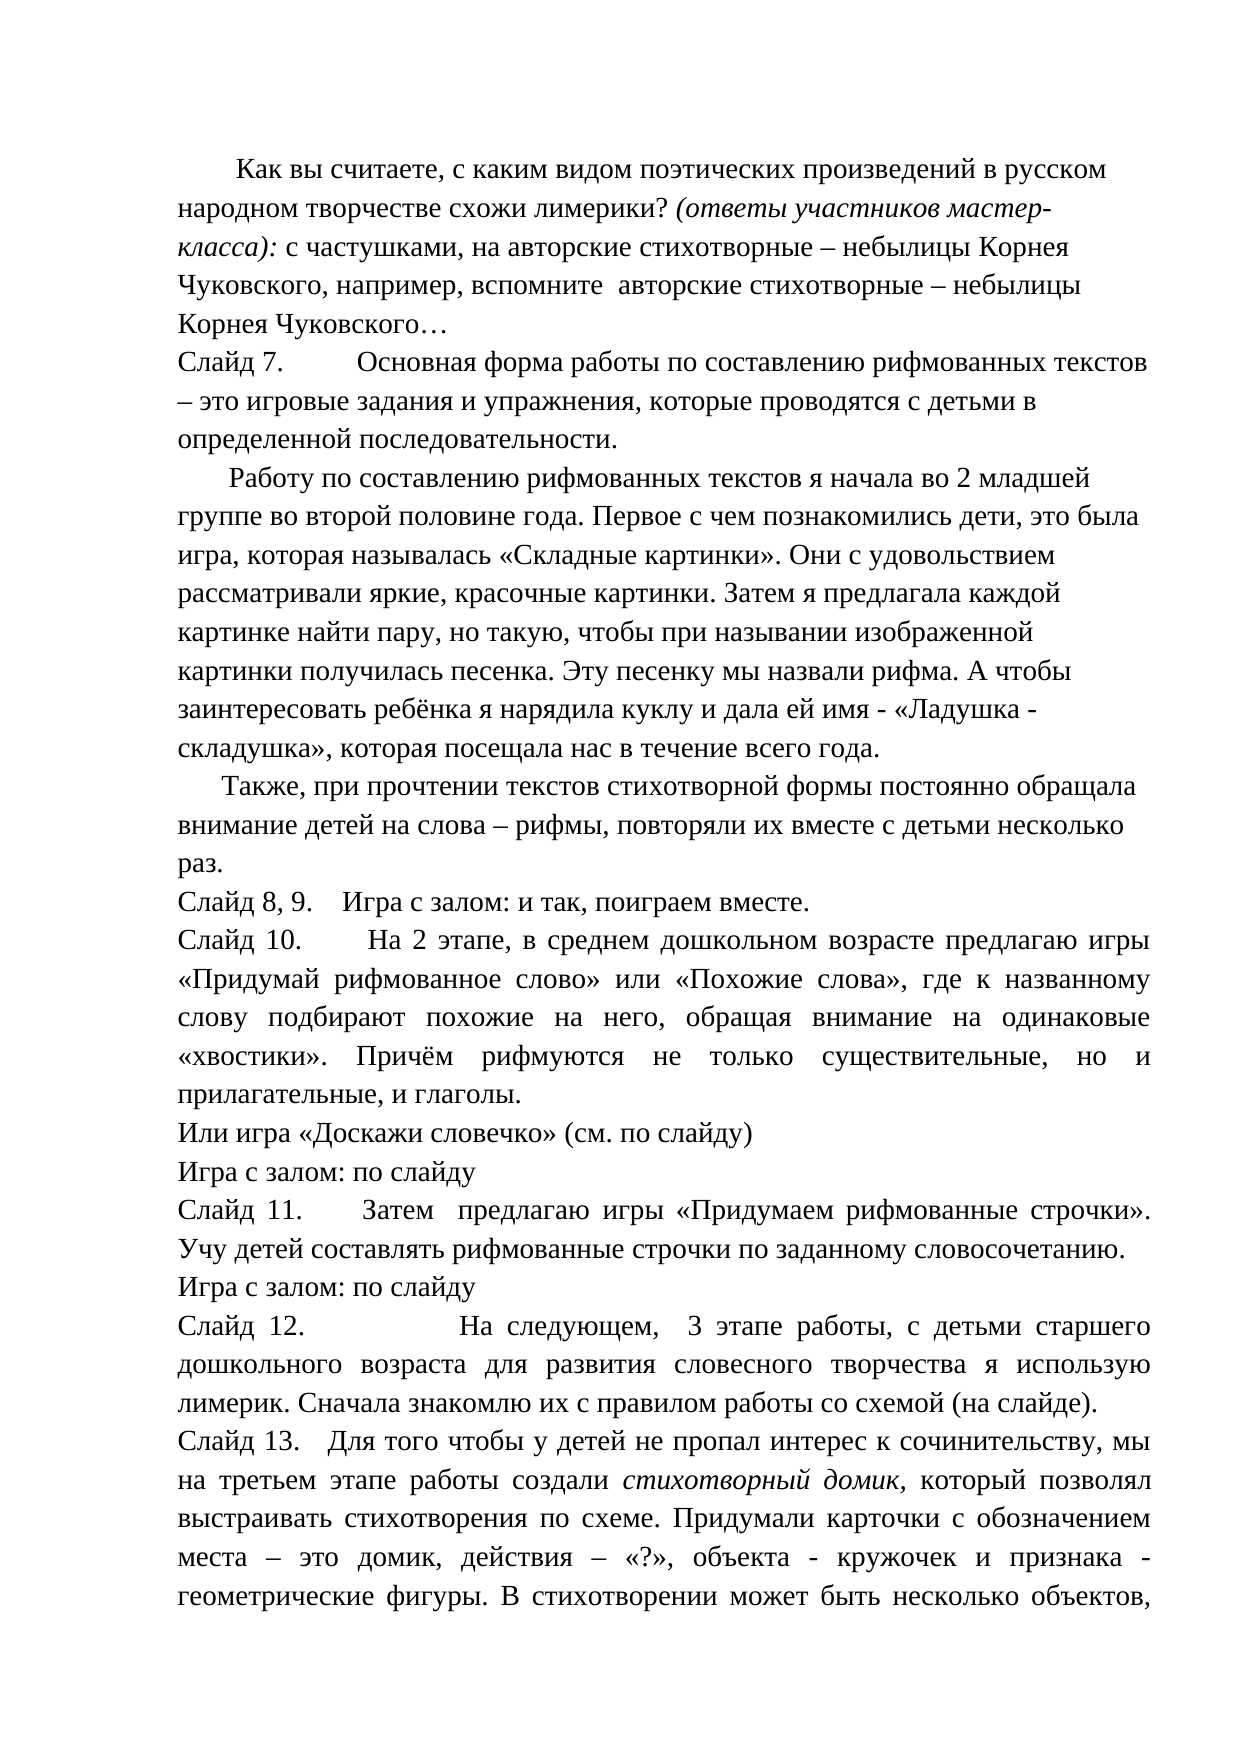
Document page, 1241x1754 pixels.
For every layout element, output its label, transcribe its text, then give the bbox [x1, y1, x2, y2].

text Игра с залом: по слайду [177, 1154, 1152, 1187]
text Работу по составлению рифмованных текстов я начала во 2 младшей группе во второй половине года. Первое с чем познакомились дети, это была игра, которая называлась «Складные картинки». Они с удовольствием рассматривали яркие, красочные картинки. Затем я предлагала каждой картинке найти пару, но такую, чтобы при назывании изображенной картинки получилась песенка. Эту песенку мы назвали рифма. А чтобы заинтересовать ребёнка я нарядила куклу и дала ей имя - «Ладушка - складушка», которая посещала нас в течение всего года. [177, 460, 1152, 763]
text Слайд 10. На 2 этапе, в среднем дошкольном возрасте предлагаю игры «Придумай рифмованное слово» или «Похожие слова», где к названному слову подбирают похожие на него, обращая внимание на одинаковые «хвостики». Причём рифмуются не только существительные, но и прилагательные, и глаголы. [177, 922, 1152, 1110]
text Как вы считаете, с каким видом поэтических произведений в русском народном творчестве схожи лимерики? (ответы участников мастер-класса): с частушками, на авторские стихотворные – небылицы Корнея Чуковского, например, вспомните авторские стихотворные – небылицы Корнея Чуковского… [177, 152, 1152, 339]
text Также, при прочтении текстов стихотворной формы постоянно обращала внимание детей на слова – рифмы, повторяли их вместе с детьми несколько раз. [177, 768, 1152, 879]
text Или игра «Доскажи словечко» (см. по слайду) [177, 1115, 1152, 1149]
text Слайд 12. На следующем, 3 этапе работы, с детьми старшего дошкольного возраста для развития словесного творчества я использую лимерик. Сначала знакомлю их с правилом работы со схемой (на слайде). [177, 1308, 1152, 1418]
text Слайд 8, 9. Игра с залом: и так, поиграем вместе. [177, 884, 1152, 917]
text Слайд 7. Основная форма работы по составлению рифмованных текстов – это игровые задания и упражнения, которые проводятся с детьми в определенной последовательности. [177, 344, 1152, 455]
text Игра с залом: по слайду [177, 1269, 1152, 1303]
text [177, 1423, 1152, 1611]
text Слайд 11. Затем предлагаю игры «Придумаем рифмованные строчки». Учу детей составлять рифмованные строчки по заданному словосочетанию. [177, 1192, 1152, 1264]
